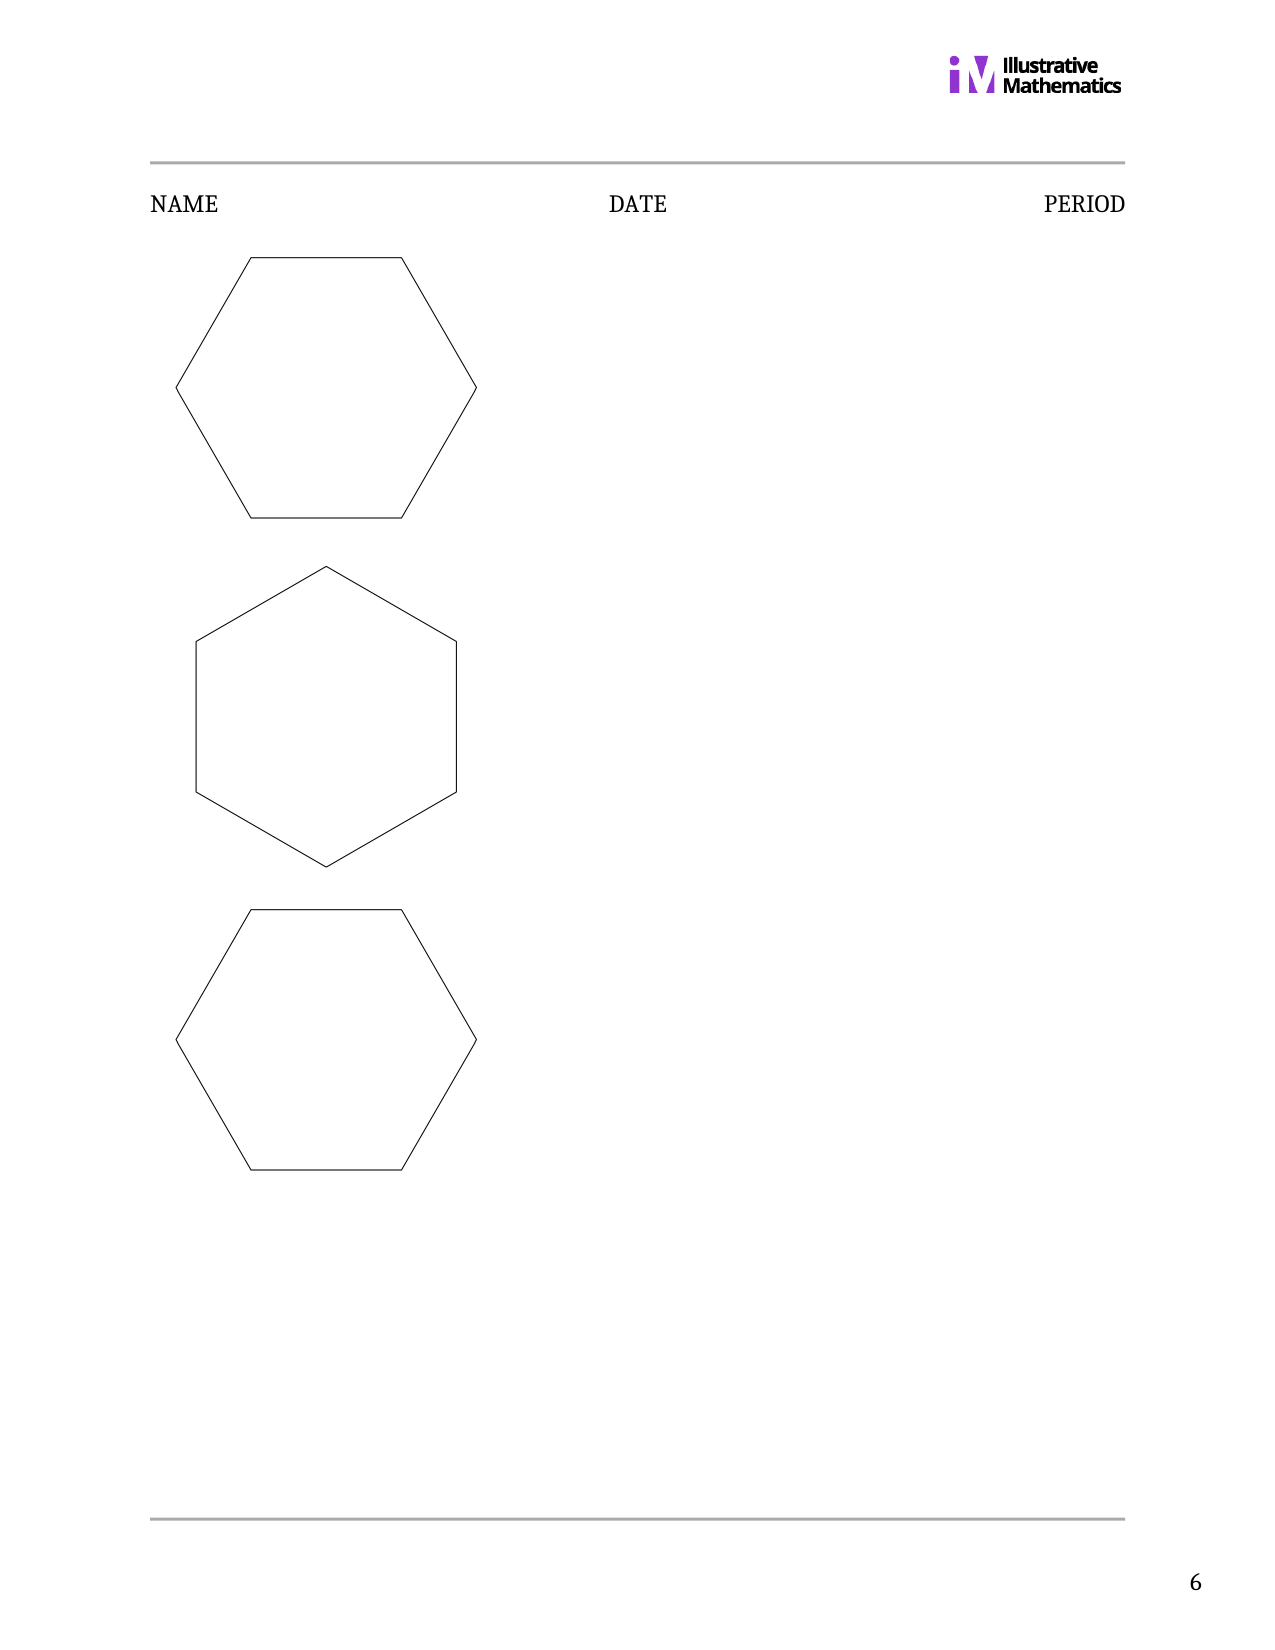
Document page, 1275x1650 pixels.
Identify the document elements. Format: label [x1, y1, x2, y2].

picture [168, 247, 484, 533]
picture [168, 900, 484, 1185]
picture [168, 551, 484, 882]
picture [949, 55, 1121, 93]
